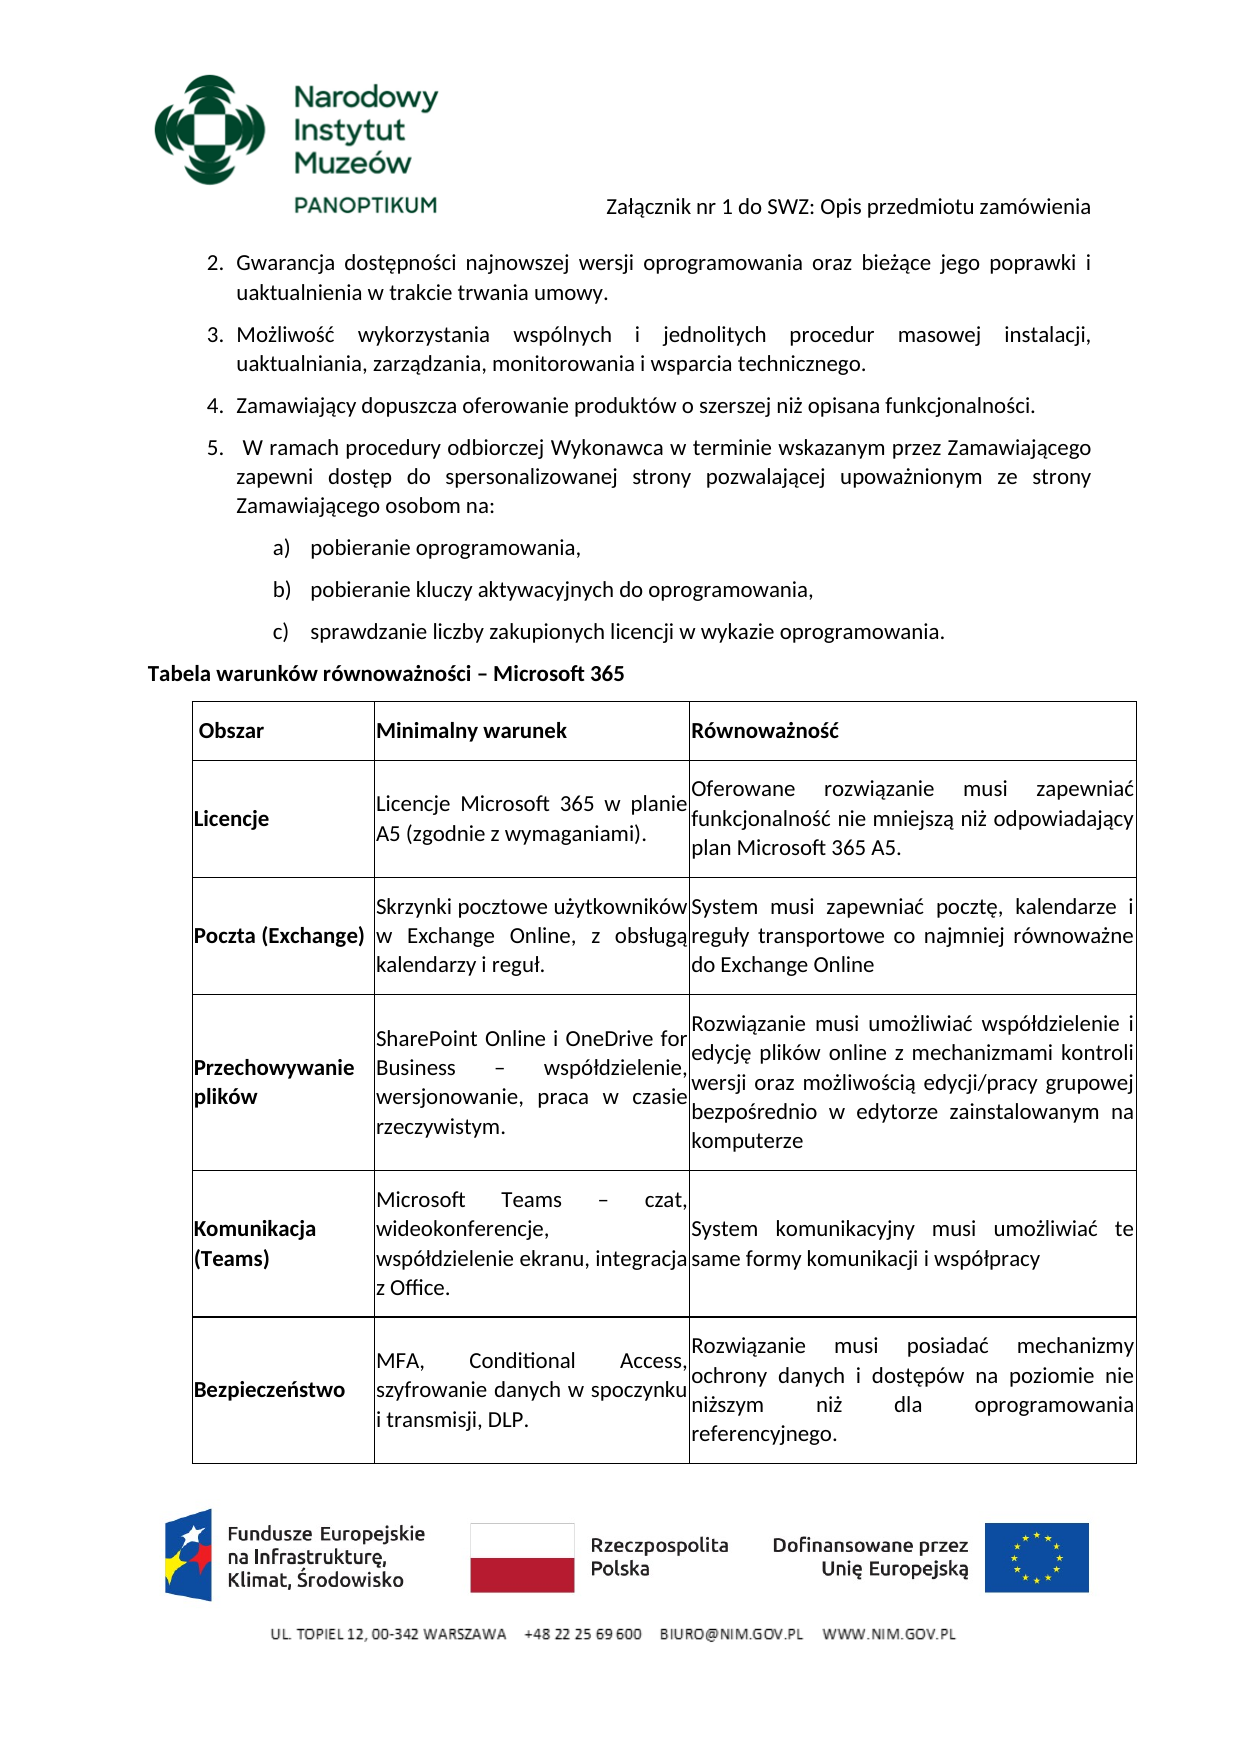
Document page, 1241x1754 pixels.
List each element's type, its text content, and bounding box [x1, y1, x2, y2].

picture [151, 73, 442, 215]
list Zamawiający dopuszcza oferowanie produktów o szerszej niż opisana funkcjonalności. [207, 391, 1093, 419]
list Gwarancja dostępności najnowszej wersji oprogramowania oraz bieżące jego poprawki i uaktualnienia w trakcie trwania umowy. [207, 248, 1093, 306]
table_cell System komunikacyjny musi umożliwiać te same formy komunikacji i współpracy [690, 1171, 1136, 1316]
list sprawdzanie liczby zakupionych licencji w wykazie oprogramowania. [273, 617, 1093, 645]
table_cell System musi zapewniać pocztę, kalendarze i reguły transportowe co najmniej równoważne do Exchange Online [690, 878, 1136, 994]
table_header Równoważność [690, 702, 1136, 759]
table_header Obszar [193, 702, 374, 759]
table_cell Komunikacja (Teams) [193, 1171, 374, 1316]
table_cell SharePoint Online i OneDrive for Business – współdzielenie, wersjonowanie, praca w czasie rzeczywistym. [375, 995, 689, 1170]
table_cell Rozwiązanie musi umożliwiać współdzielenie i edycję plików online z mechanizmami kontroli wersji oraz możliwością edycji/pracy grupowej bezpośrednio w edytorze zainstalowanym na komputerze [690, 995, 1136, 1170]
table_cell MFA, Conditional Access, szyfrowanie danych w spoczynku i transmisji, DLP. [375, 1318, 689, 1463]
list pobieranie oprogramowania, [273, 533, 1093, 562]
table_header Minimalny warunek [375, 702, 689, 759]
text Tabela warunków równoważności – Microsoft 365 [148, 659, 1093, 687]
table_cell Oferowane rozwiązanie musi zapewniać funkcjonalność nie mniejszą niż odpowiadający plan Microsoft 365 A5. [690, 761, 1136, 877]
table_cell Bezpieczeństwo [193, 1318, 374, 1463]
picture [14, 1487, 1213, 1659]
table_cell Licencje Microsoft 365 w planie A5 (zgodnie z wymaganiami). [375, 761, 689, 877]
list Możliwość wykorzystania wspólnych i jednolitych procedur masowej instalacji, uaktualniania, zarządzania, monitorowania i wsparcia technicznego. [207, 320, 1093, 377]
list pobieranie kluczy aktywacyjnych do oprogramowania, [273, 575, 1093, 603]
table_cell Skrzynki pocztowe użytkowników w Exchange Online, z obsługą kalendarzy i reguł. [375, 878, 689, 994]
table_cell Licencje [193, 761, 374, 877]
table_cell Microsoft Teams – czat, wideokonferencje, współdzielenie ekranu, integracja z Office. [375, 1171, 689, 1316]
table_cell Poczta (Exchange) [193, 878, 374, 994]
list W ramach procedury odbiorczej Wykonawca w terminie wskazanym przez Zamawiającego zapewni dostęp do spersonalizowanej strony pozwalającej upoważnionym ze strony Zamawiającego osobom na: [207, 433, 1093, 520]
table_cell Przechowywanie plików [193, 995, 374, 1170]
table_cell Rozwiązanie musi posiadać mechanizmy ochrony danych i dostępów na poziomie nie niższym niż dla oprogramowania referencyjnego. [690, 1318, 1136, 1463]
